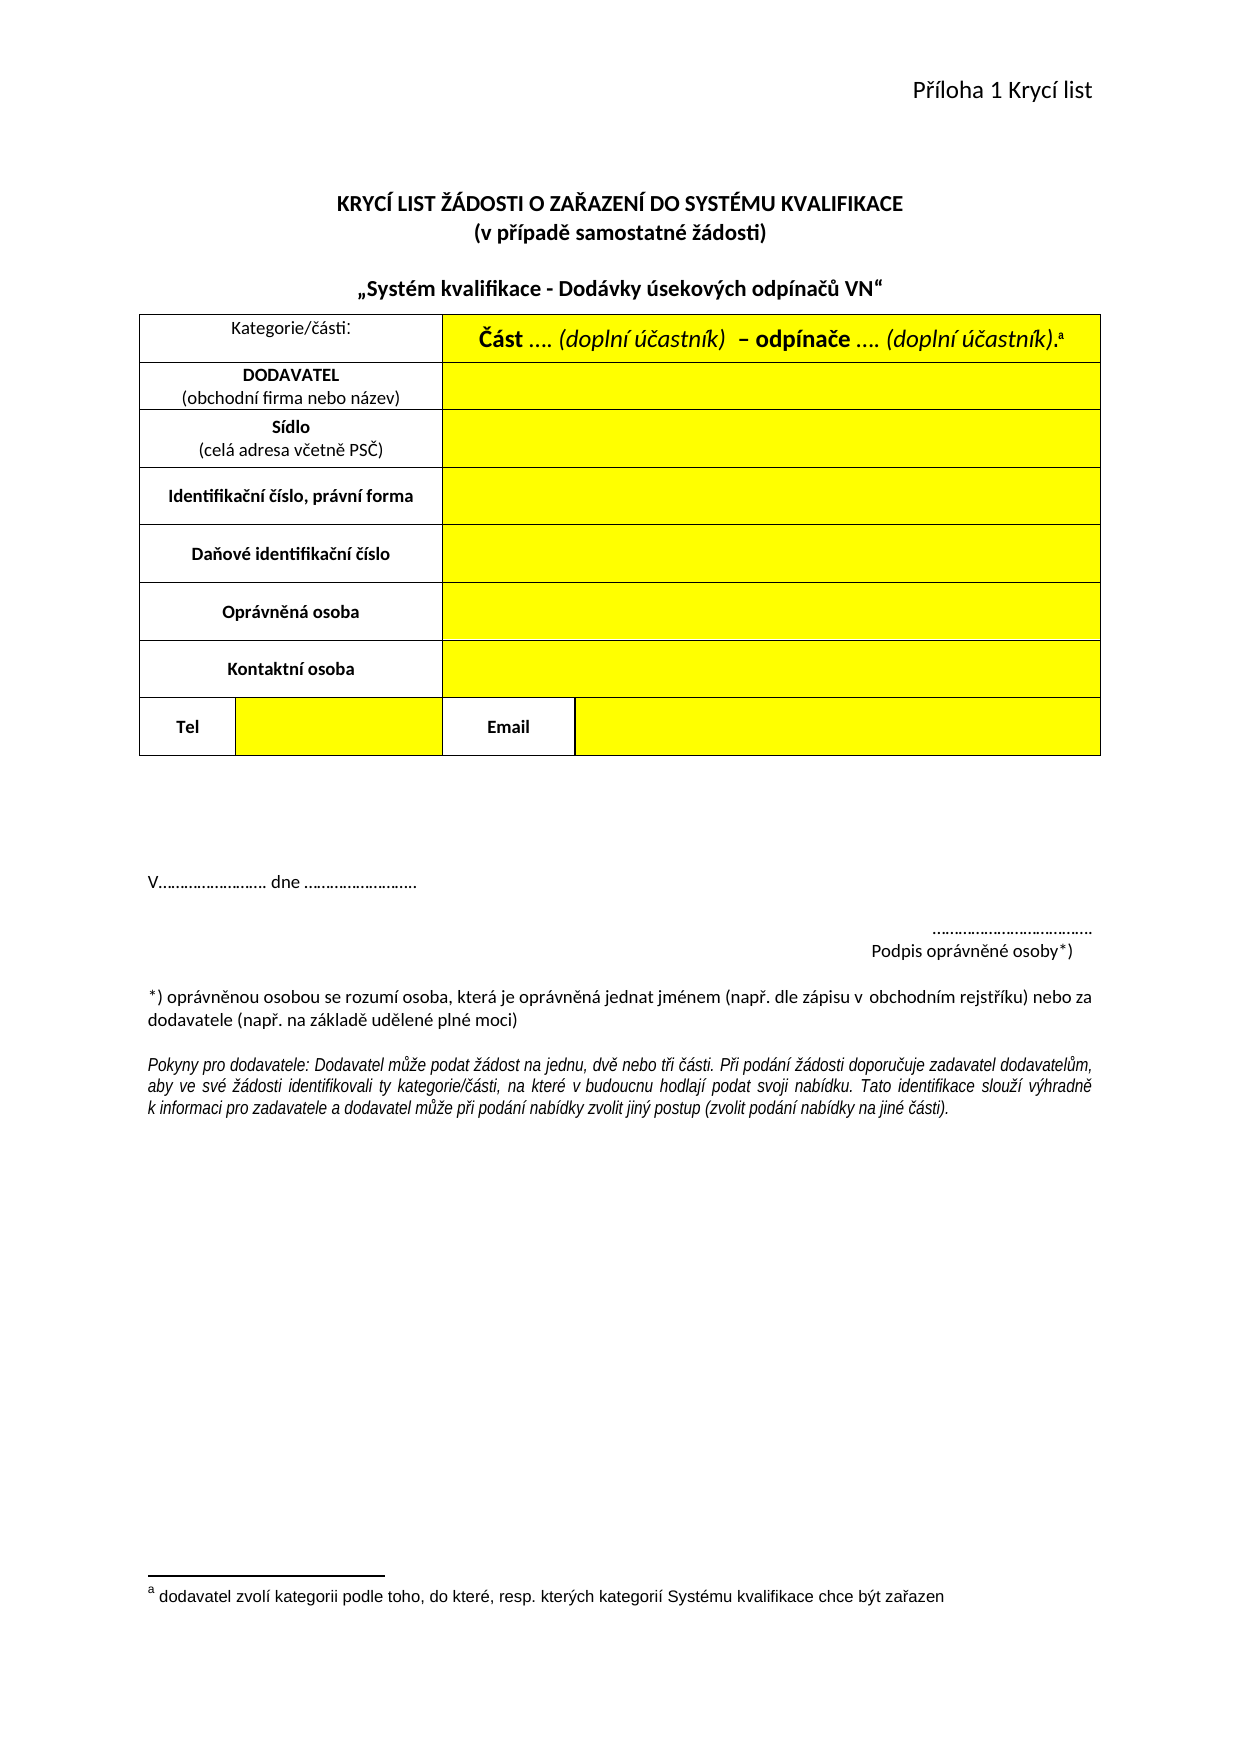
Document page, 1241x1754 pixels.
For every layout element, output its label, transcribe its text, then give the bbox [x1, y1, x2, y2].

table_cell DODAVATEL (obchodní firma nebo název) [140, 363, 442, 409]
text KRYCÍ LIST ŽÁDOSTI O ZAŘAZENÍ DO SYSTÉMU KVALIFIKACE [148, 189, 1093, 218]
table_cell Email [443, 698, 574, 755]
text (v případě samostatné žádosti) [148, 218, 1093, 246]
table_cell Sídlo (celá adresa včetně PSČ) [140, 410, 442, 467]
table_cell Tel [140, 698, 235, 755]
text „Systém kvalifikace - Dodávky úsekových odpínačů VN“ [148, 274, 1093, 302]
text *) oprávněnou osobou se rozumí osoba, která je oprávněná jednat jménem (např. dle zápisu v obchodním rejstříku) nebo za dodavatele (např. na základě udělené plné moci) [148, 985, 1093, 1031]
text ………………………………. [738, 916, 1093, 939]
table_cell [443, 363, 1100, 409]
table_cell [236, 698, 442, 755]
table_cell [443, 583, 1100, 639]
table_header Kategorie/části: [140, 315, 442, 362]
text Pokyny pro dodavatele: Dodavatel může podat žádost na jednu, dvě nebo tři části. Při podání žádosti doporučuje zadavatel dodavatelům, aby ve své žádosti identifikovali ty kategorie/části, na které v budoucnu hodlají podat svoji nabídku. Tato identifikace slouží výhradně k informaci pro zadavatele a dodavatel může při podání nabídky zvolit jiný postup (zvolit podání nabídky na jiné části). [148, 1054, 1093, 1118]
table_cell [576, 698, 1100, 755]
text Podpis oprávněné osoby*) [516, 939, 1093, 962]
table_cell Identifikační číslo, právní forma [140, 468, 442, 524]
text V……………………. dne …………………….. [148, 870, 1093, 893]
table_header Část …. (doplní účastník) – odpínače …. (doplní účastník). [443, 315, 1100, 362]
table_cell Kontaktní osoba [140, 641, 442, 697]
table_cell Daňové identifikační číslo [140, 525, 442, 582]
table_cell [443, 641, 1100, 697]
table_cell [443, 525, 1100, 582]
table_cell Oprávněná osoba [140, 583, 442, 639]
table_cell [443, 468, 1100, 524]
table_cell [443, 410, 1100, 467]
